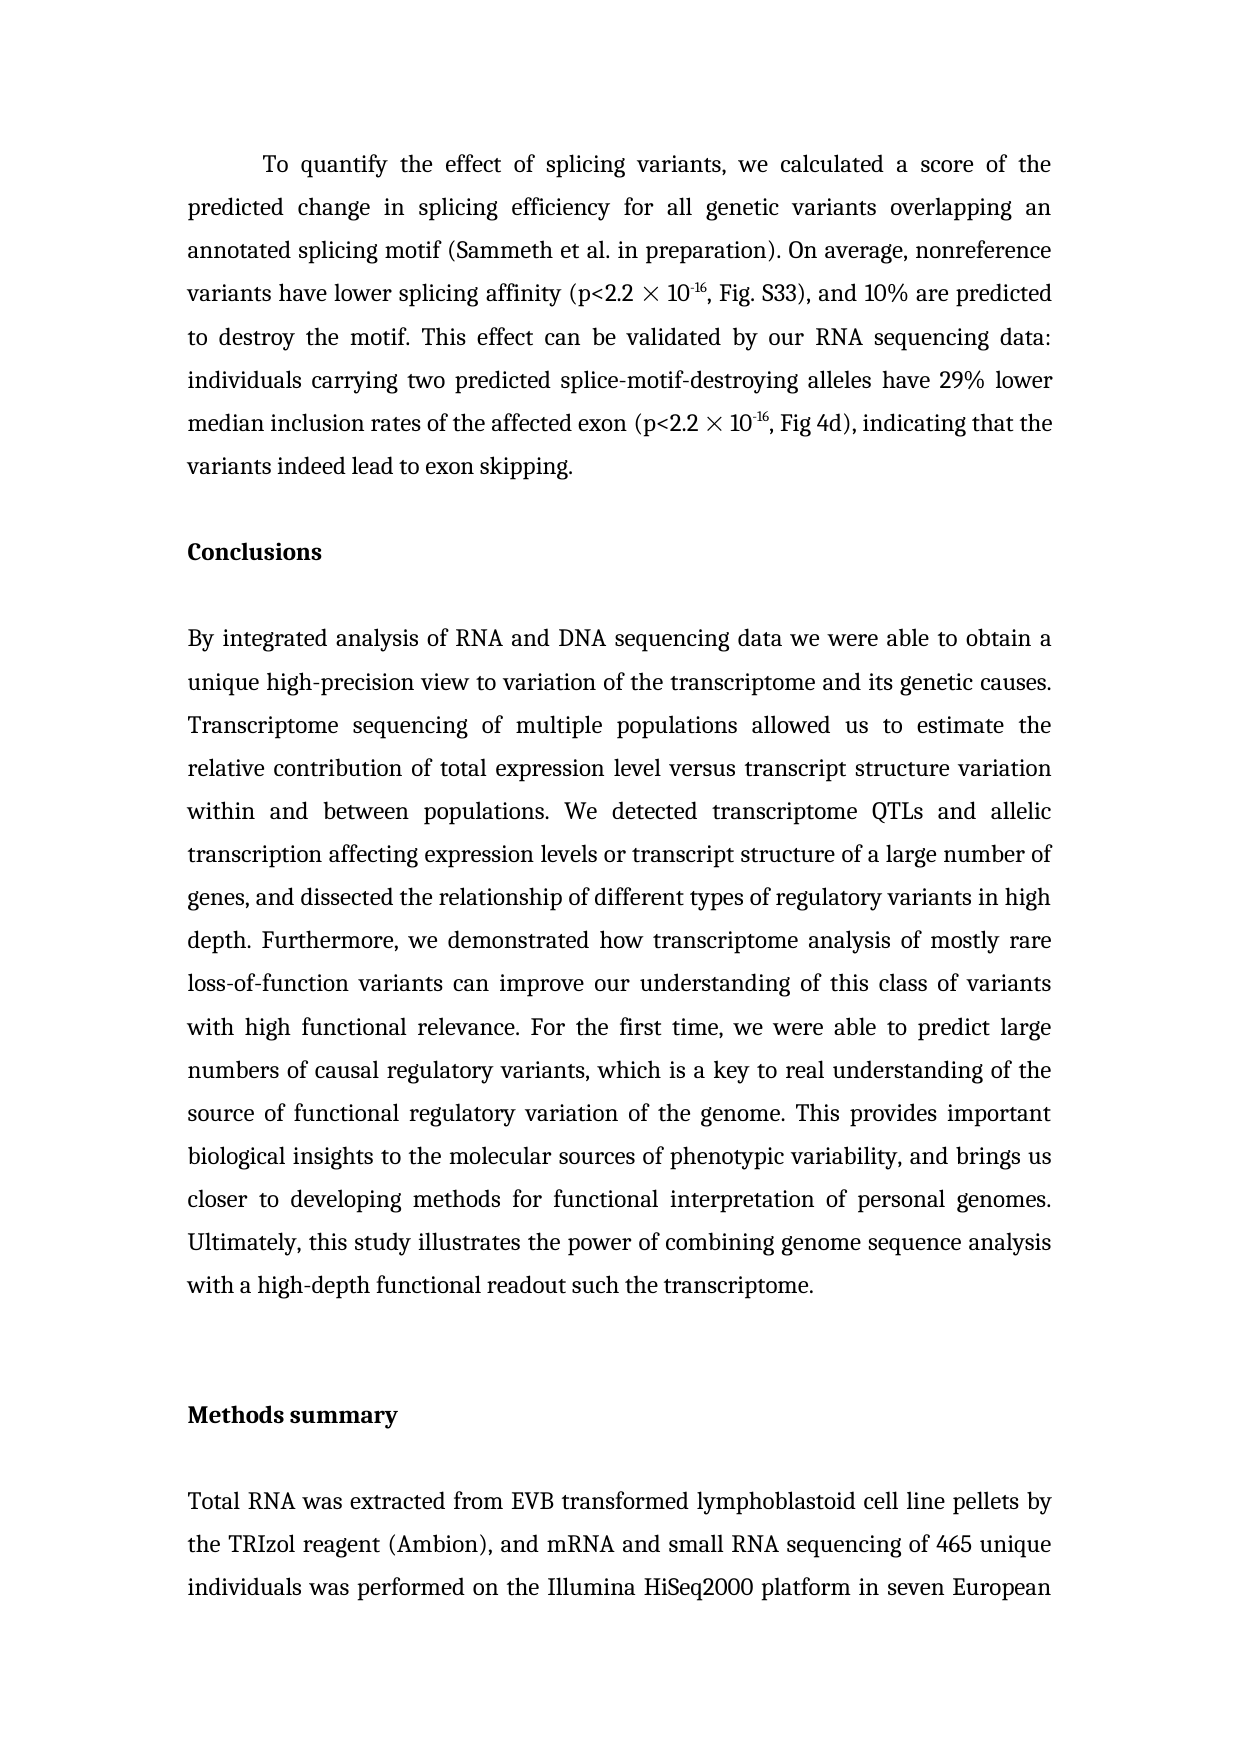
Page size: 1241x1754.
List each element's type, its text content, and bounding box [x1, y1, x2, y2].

text To quantify the effect of splicing variants, we calculated a score of the predicted change in splicing efficiency for all genetic variants overlapping an annotated splicing motif (Sammeth et al. in preparation). On average, nonreference variants have lower splicing affinity (p<2.2 10-16, Fig. S33), and 10% are predicted to destroy the motif. This effect can be validated by our RNA sequencing data: individuals carrying two predicted splice-motif-destroying alleles have 29% lower median inclusion rates of the affected exon (p<2.2 10-16, Fig 4d), indicating that the variants indeed lead to exon skipping. [187, 150, 1053, 481]
text By integrated analysis of RNA and DNA sequencing data we were able to obtain a unique high-precision view to variation of the transcriptome and its genetic causes. Transcriptome sequencing of multiple populations allowed us to estimate the relative contribution of total expression level versus transcript structure variation within and between populations. We detected transcriptome QTLs and allelic transcription affecting expression levels or transcript structure of a large number of genes, and dissected the relationship of different types of regulatory variants in high depth. Furthermore, we demonstrated how transcriptome analysis of mostly rare loss-of-function variants can improve our understanding of this class of variants with high functional relevance. For the first time, we were able to predict large numbers of causal regulatory variants, which is a key to real understanding of the source of functional regulatory variation of the genome. This provides important biological insights to the molecular sources of phenotypic variability, and brings us closer to developing methods for functional interpretation of personal genomes. Ultimately, this study illustrates the power of combining genome sequence analysis with a high-depth functional readout such the transcriptome. [187, 624, 1053, 1300]
text Conclusions [187, 538, 1053, 567]
text Methods summary [187, 1401, 1053, 1429]
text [187, 1487, 1053, 1602]
